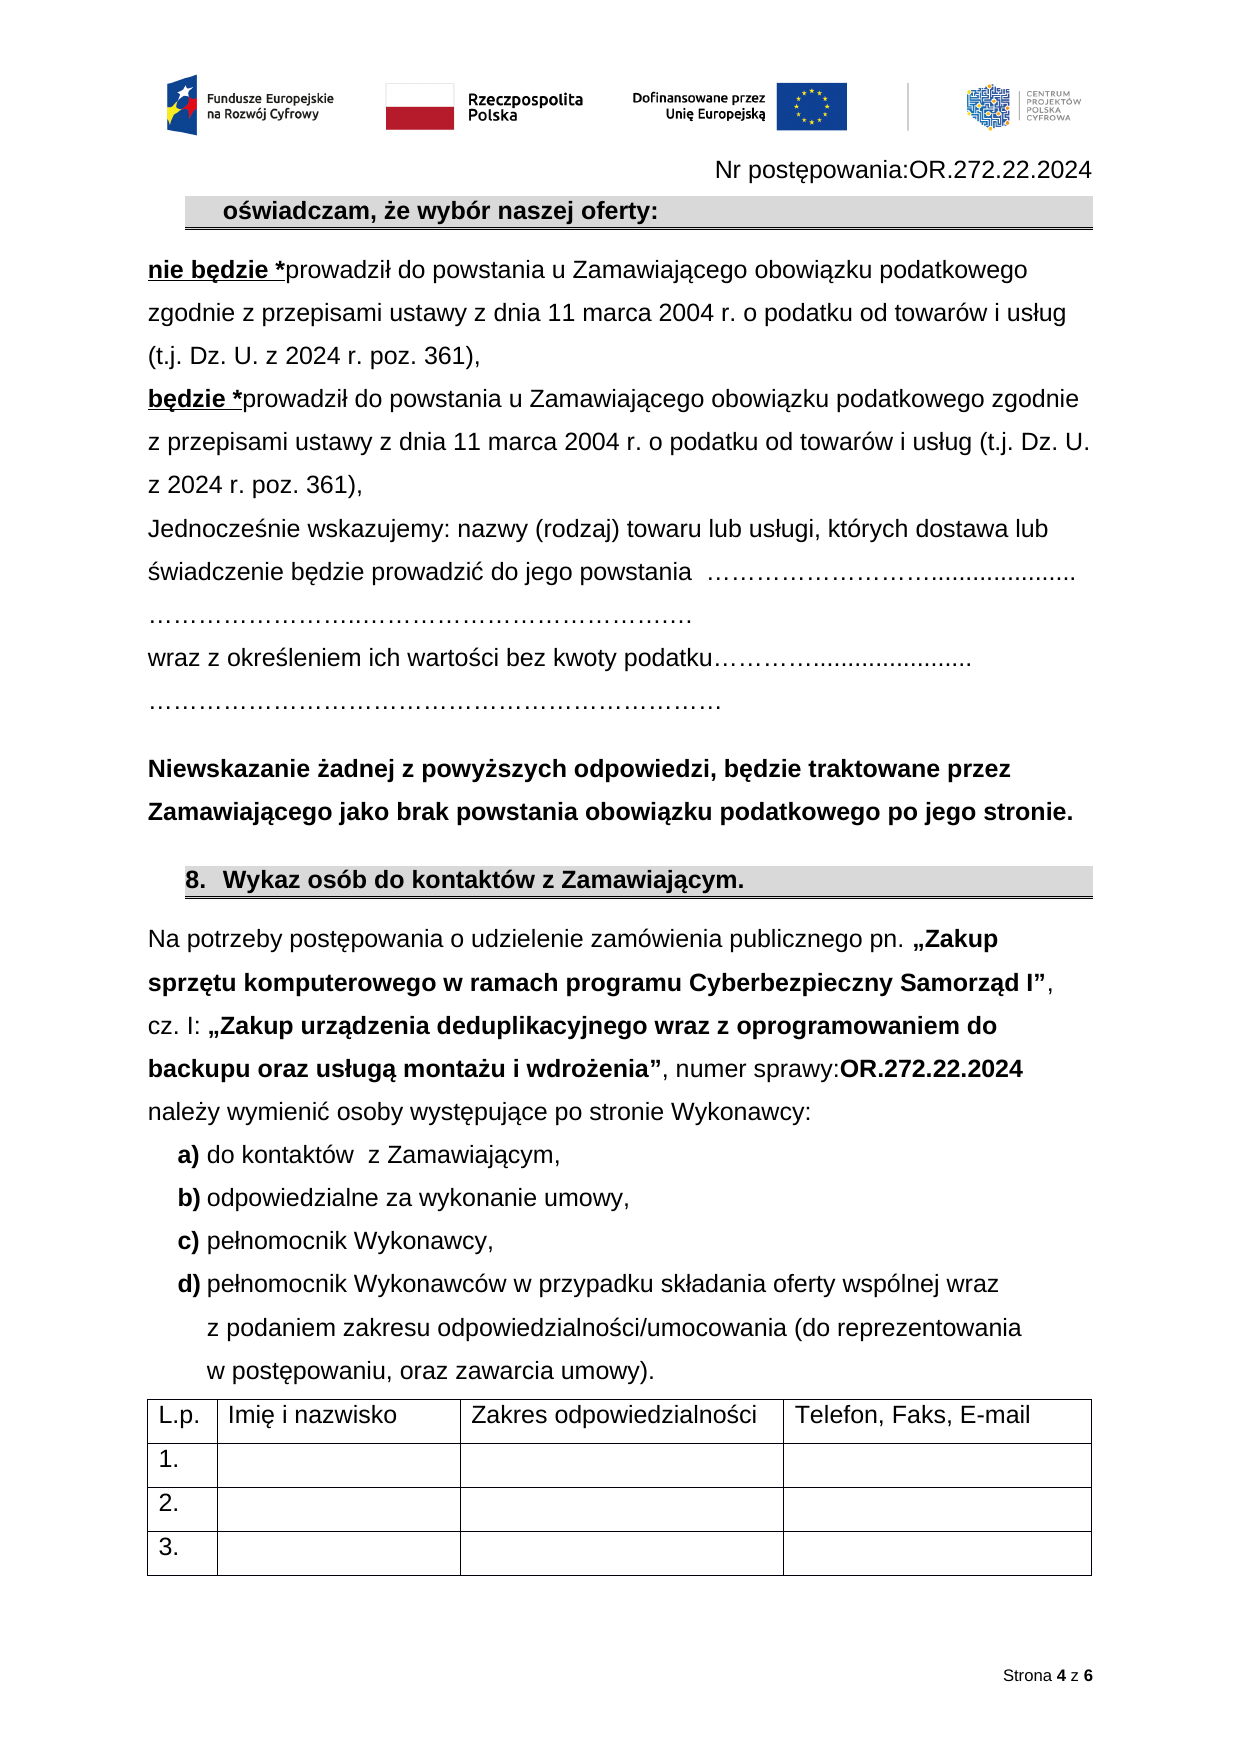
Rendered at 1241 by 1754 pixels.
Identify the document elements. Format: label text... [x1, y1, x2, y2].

list odpowiedzialne za wykonanie umowy, [177, 1183, 1093, 1212]
text wraz z określeniem ich wartości bez kwoty podatku………….......................…………………………………………………………… [148, 643, 1093, 715]
list pełnomocnik Wykonawców w przypadku składania oferty wspólnej wraz z podaniem zakresu odpowiedzialności/umocowania (do reprezentowania w postępowaniu, oraz zawarcia umowy). [177, 1269, 1093, 1384]
picture [147, 54, 1111, 155]
table_cell [784, 1532, 1091, 1575]
text Jednocześnie wskazujemy: nazwy (rodzaj) towaru lub usługi, których dostawa lub świadczenie będzie prowadzić do jego powstania ……………………….....................……………………..……………………………….… [148, 514, 1093, 629]
text Niewskazanie żadnej z powyższych odpowiedzi, będzie traktowane przez Zamawiającego jako brak powstania obowiązku podatkowego po jego stronie. [148, 754, 1093, 826]
table_cell [784, 1488, 1091, 1531]
table_cell [784, 1444, 1091, 1487]
list Wykaz osób do kontaktów z Zamawiającym. [185, 866, 1093, 896]
text będzie *prowadził do powstania u Zamawiającego obowiązku podatkowego zgodnie z przepisami ustawy z dnia 11 marca 2004 r. o podatku od towarów i usług (t.j. Dz. U. z 2024 r. poz. 361), [148, 384, 1093, 499]
table_header Telefon, Faks, E-mail [784, 1400, 1091, 1443]
table_cell [148, 1532, 217, 1575]
table_header Zakres odpowiedzialności [461, 1400, 783, 1443]
table_header L.p. [148, 1400, 217, 1443]
table_cell [148, 1444, 217, 1487]
list Stosownie do art. 225 ust. 2 ustawy Prawo zamówień publicznych oświadczam, że wybór naszej oferty: [185, 196, 1093, 227]
table_header Imię i nazwisko [218, 1400, 460, 1443]
table_cell [218, 1488, 460, 1531]
text nie będzie *prowadził do powstania u Zamawiającego obowiązku podatkowego zgodnie z przepisami ustawy z dnia 11 marca 2004 r. o podatku od towarów i usług (t.j. Dz. U. z 2024 r. poz. 361), [148, 255, 1093, 370]
table_cell [218, 1444, 460, 1487]
table_cell [461, 1444, 783, 1487]
text Na potrzeby postępowania o udzielenie zamówienia publicznego pn. „Zakup sprzętu komputerowego w ramach programu Cyberbezpieczny Samorząd I”, cz. I: „Zakup urządzenia deduplikacyjnego wraz z oprogramowaniem do backupu oraz usługą montażu i wdrożenia”, numer sprawy:OR.272.22.2024 należy wymienić osoby występujące po stronie Wykonawcy: [148, 924, 1093, 1126]
list do kontaktów z Zamawiającym, [177, 1140, 1093, 1169]
table_cell [218, 1532, 460, 1575]
table_cell [148, 1488, 217, 1531]
list pełnomocnik Wykonawcy, [177, 1226, 1093, 1255]
table_cell [461, 1532, 783, 1575]
table_cell [461, 1488, 783, 1531]
